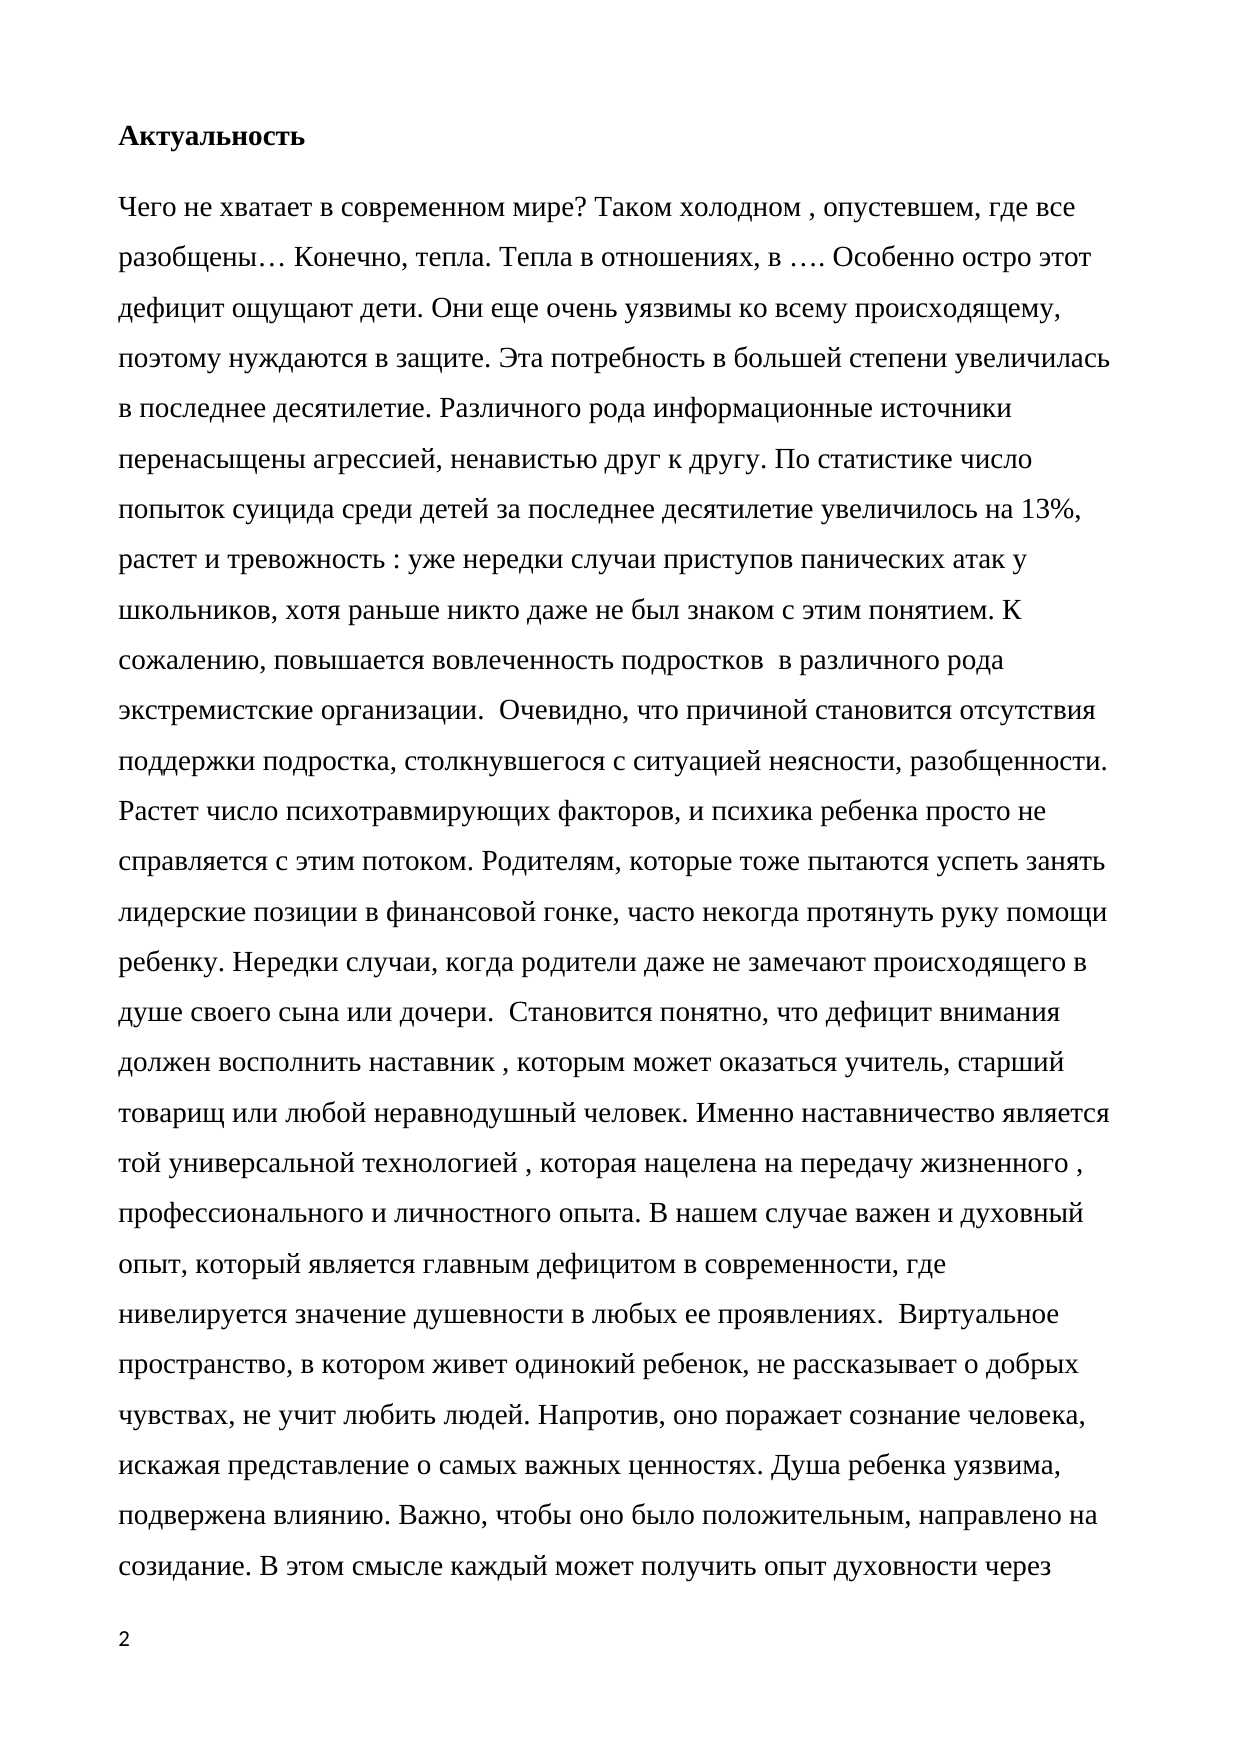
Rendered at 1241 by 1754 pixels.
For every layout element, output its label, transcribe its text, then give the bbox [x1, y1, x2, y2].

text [118, 189, 1122, 1581]
text Актуальность [118, 118, 1122, 152]
